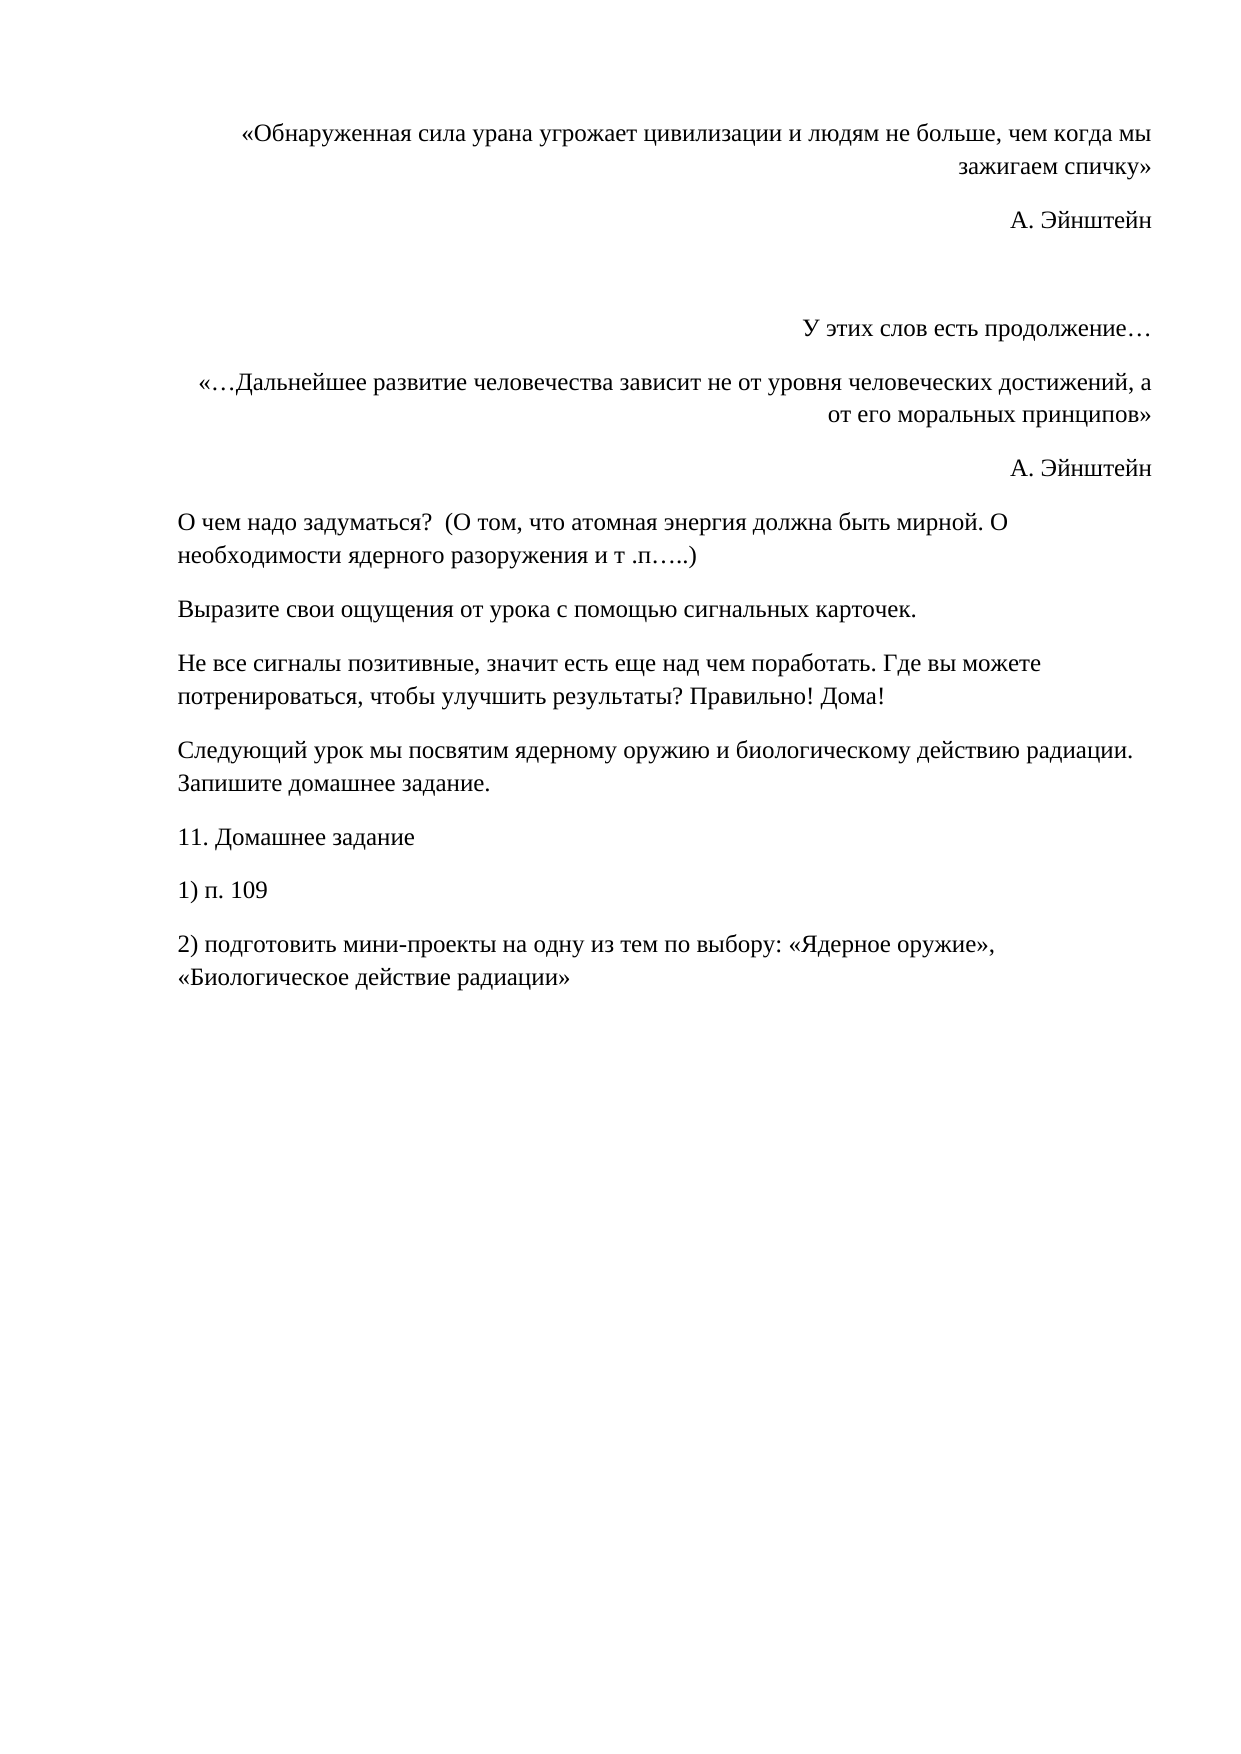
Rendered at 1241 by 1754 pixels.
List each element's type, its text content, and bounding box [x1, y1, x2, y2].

text 11. Домашнее задание [177, 822, 1152, 851]
text Следующий урок мы посвятим ядерному оружию и биологическому действию радиации. Запишите домашнее задание. [177, 735, 1152, 797]
text А. Эйнштейн [177, 205, 1152, 234]
text Выразите свои ощущения от урока с помощью сигнальных карточек. [177, 594, 1152, 623]
text «…Дальнейшее развитие человечества зависит не от уровня человеческих достижений, а от его моральных принципов» [177, 367, 1152, 428]
text «Обнаруженная сила урана угрожает цивилизации и людям не больше, чем когда мы зажигаем спичку» [177, 118, 1152, 180]
text У этих слов есть продолжение… [177, 313, 1152, 341]
text 2) подготовить мини-проекты на одну из тем по выбору: «Ядерное оружие», «Биологическое действие радиации» [177, 929, 1152, 991]
text А. Эйнштейн [177, 453, 1152, 482]
text О чем надо задуматься? (О том, что атомная энергия должна быть мирной. О необходимости ядерного разоружения и т .п…..) [177, 507, 1152, 569]
text 1) п. 109 [177, 876, 1152, 904]
text Не все сигналы позитивные, значит есть еще над чем поработать. Где вы можете потренироваться, чтобы улучшить результаты? Правильно! Дома! [177, 648, 1152, 710]
